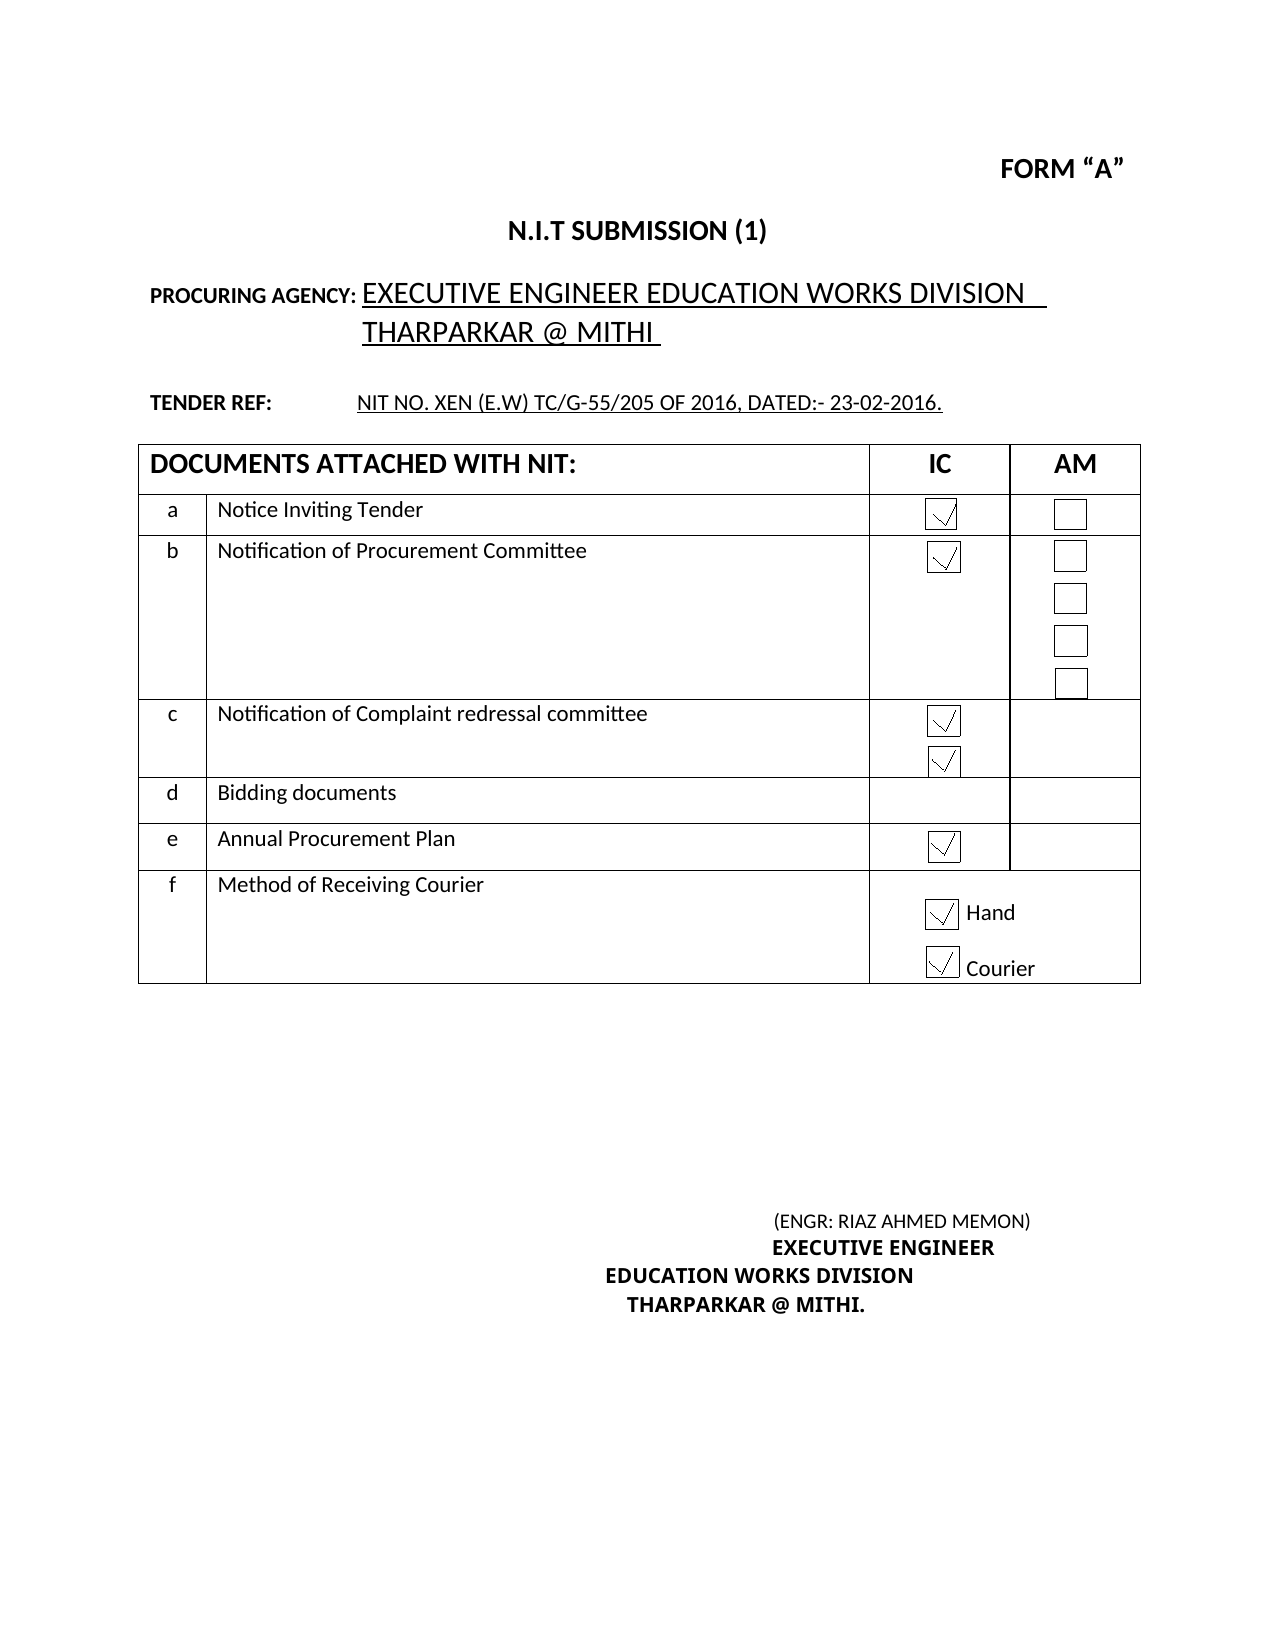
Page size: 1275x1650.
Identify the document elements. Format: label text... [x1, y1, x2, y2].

table_cell Method of Receiving Courier [207, 871, 869, 983]
text N.I.T SUBMISSION (1) [150, 212, 1125, 247]
table_cell [1011, 495, 1140, 535]
text THARPARKAR @ MITHI [150, 312, 1125, 350]
table_cell c [139, 700, 206, 777]
table_cell [870, 778, 1009, 823]
table_header DOCUMENTS ATTACHED WITH NIT: [139, 445, 869, 494]
table_cell [1011, 700, 1140, 777]
table_header IC [870, 445, 1009, 494]
text EDUCATION WORKS DIVISION [150, 1262, 1125, 1290]
table_cell Notification of Procurement Committee [207, 536, 869, 698]
table_cell Annual Procurement Plan [207, 824, 869, 869]
text PROCURING AGENCY: EXECUTIVE ENGINEER EDUCATION WORKS DIVISION [150, 273, 1125, 312]
table_cell Hand Courier [870, 871, 1140, 983]
table_cell [1011, 778, 1140, 823]
text FORM “A” [150, 150, 1125, 186]
table_cell [870, 824, 1009, 869]
table_cell [870, 536, 1009, 698]
table_cell [870, 700, 1009, 777]
table_cell Notification of Complaint redressal committee [207, 700, 869, 777]
table_cell Bidding documents [207, 778, 869, 823]
table_cell f [139, 871, 206, 983]
table_cell d [139, 778, 206, 823]
text THARPARKAR @ MITHI. [150, 1290, 1125, 1318]
table_cell b [139, 536, 206, 698]
table_cell a [139, 495, 206, 535]
text TENDER REF: NIT NO. XEN (E.W) TC/G-55/205 OF 2016, DATED:- 23-02-2016. [150, 388, 1125, 416]
table_cell [1011, 536, 1140, 698]
table_cell [870, 495, 1009, 535]
text EXECUTIVE ENGINEER [750, 1233, 1125, 1262]
table_cell [1011, 824, 1140, 869]
table_header AM [1011, 445, 1140, 494]
table_cell Notice Inviting Tender [207, 495, 869, 535]
text (ENGR: RIAZ AHMED MEMON) [150, 1208, 1125, 1233]
table_cell e [139, 824, 206, 869]
